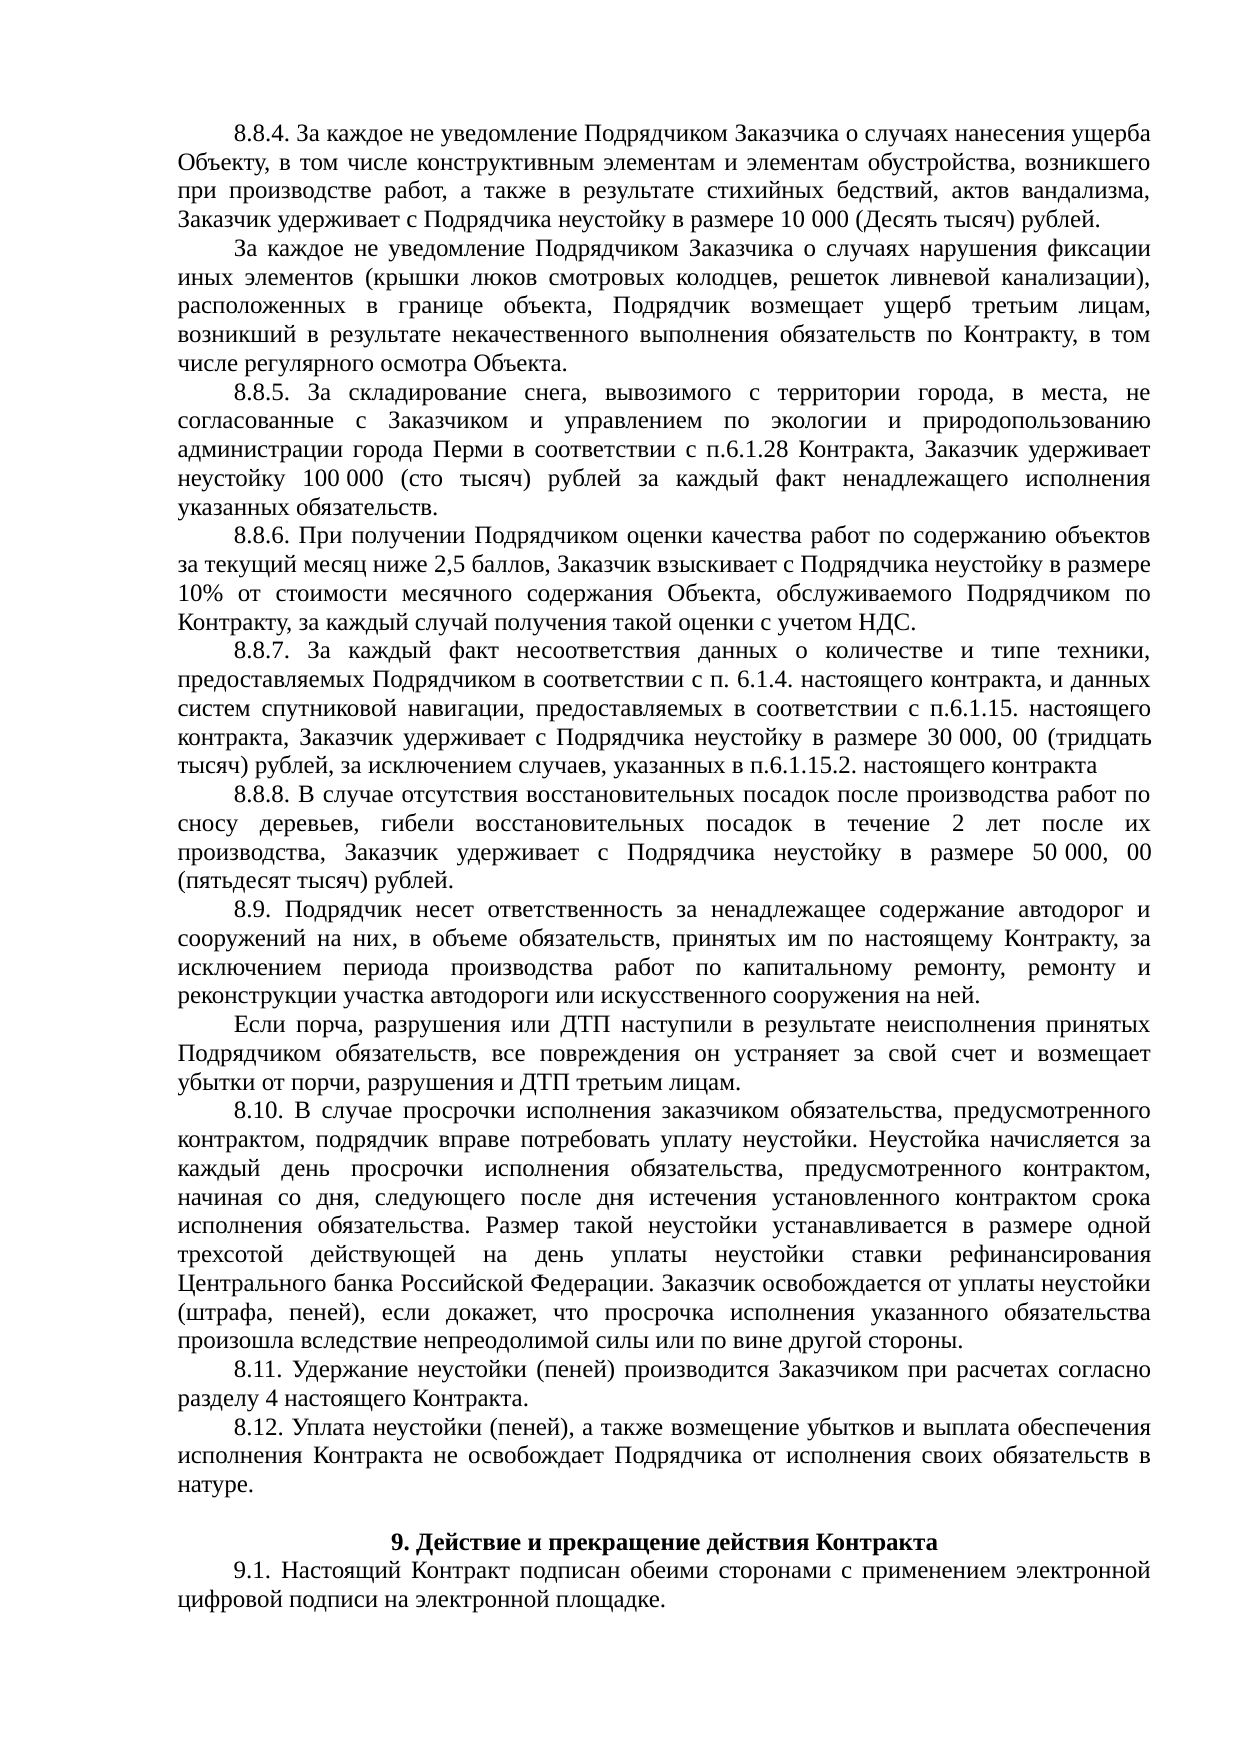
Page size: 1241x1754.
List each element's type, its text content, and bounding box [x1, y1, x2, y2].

text 8.10. В случае просрочки исполнения заказчиком обязательства, предусмотренного контрактом, подрядчик вправе потребовать уплату неустойки. Неустойка начисляется за каждый день просрочки исполнения обязательства, предусмотренного контрактом, начиная со дня, следующего после дня истечения установленного контрактом срока исполнения обязательства. Размер такой неустойки устанавливается в размере одной трехсотой действующей на день уплаты неустойки ставки рефинансирования Центрального банка Российской Федерации. Заказчик освобождается от уплаты неустойки (штрафа, пеней), если докажет, что просрочка исполнения указанного обязательства произошла вследствие непреодолимой силы или по вине другой стороны. [177, 1096, 1152, 1354]
text 9.1. Настоящий Контракт подписан обеими сторонами с применением электронной цифровой подписи на электронной площадке. [177, 1556, 1152, 1613]
text 8.8.8. В случае отсутствия восстановительных посадок после производства работ по сносу деревьев, гибели восстановительных посадок в течение 2 лет после их производства, Заказчик удерживает с Подрядчика неустойку в размере 50 000, 00 (пятьдесят тысяч) рублей. [177, 779, 1152, 894]
text За каждое не уведомление Подрядчиком Заказчика о случаях нарушения фиксации иных элементов (крышки люков смотровых колодцев, решеток ливневой канализации), расположенных в границе объекта, Подрядчик возмещает ущерб третьим лицам, возникший в результате некачественного выполнения обязательств по Контракту, в том числе регулярного осмотра Объекта. [177, 233, 1152, 377]
text 8.8.6. При получении Подрядчиком оценки качества работ по содержанию объектов за текущий месяц ниже 2,5 баллов, Заказчик взыскивает с Подрядчика неустойку в размере 10% от стоимости месячного содержания Объекта, обслуживаемого Подрядчиком по Контракту, за каждый случай получения такой оценки с учетом НДС. [177, 521, 1152, 636]
text 8.8.5. За складирование снега, вывозимого с территории города, в места, не согласованные с Заказчиком и управлением по экологии и природопользованию администрации города Перми в соответствии с п.6.1.28 Контракта, Заказчик удерживает неустойку 100 000 (сто тысяч) рублей за каждый факт ненадлежащего исполнения указанных обязательств. [177, 377, 1152, 521]
text 8.9. Подрядчик несет ответственность за ненадлежащее содержание автодорог и сооружений на них, в объеме обязательств, принятых им по настоящему Контракту, за исключением периода производства работ по капитальному ремонту, ремонту и реконструкции участка автодороги или искусственного сооружения на ней. [177, 894, 1152, 1009]
text 8.11. Удержание неустойки (пеней) производится Заказчиком при расчетах согласно разделу 4 настоящего Контракта. [177, 1354, 1152, 1412]
text 8.8.7. За каждый факт несоответствия данных о количестве и типе техники, предоставляемых Подрядчиком в соответствии с п. 6.1.4. настоящего контракта, и данных систем спутниковой навигации, предоставляемых в соответствии с п.6.1.15. настоящего контракта, Заказчик удерживает с Подрядчика неустойку в размере 30 000, 00 (тридцать тысяч) рублей, за исключением случаев, указанных в п.6.1.15.2. настоящего контракта [177, 636, 1152, 779]
text 8.8.4. За каждое не уведомление Подрядчиком Заказчика о случаях нанесения ущерба Объекту, в том числе конструктивным элементам и элементам обустройства, возникшего при производстве работ, а также в результате стихийных бедствий, актов вандализма, Заказчик удерживает с Подрядчика неустойку в размере 10 000 (Десять тысяч) рублей. [177, 118, 1152, 233]
text 9. Действие и прекращение действия Контракта [177, 1527, 1152, 1556]
text Если порча, разрушения или ДТП наступили в результате неисполнения принятых Подрядчиком обязательств, все повреждения он устраняет за свой счет и возмещает убытки от порчи, разрушения и ДТП третьим лицам. [177, 1009, 1152, 1096]
text 8.12. Уплата неустойки (пеней), а также возмещение убытков и выплата обеспечения исполнения Контракта не освобождает Подрядчика от исполнения своих обязательств в натуре. [177, 1412, 1152, 1498]
